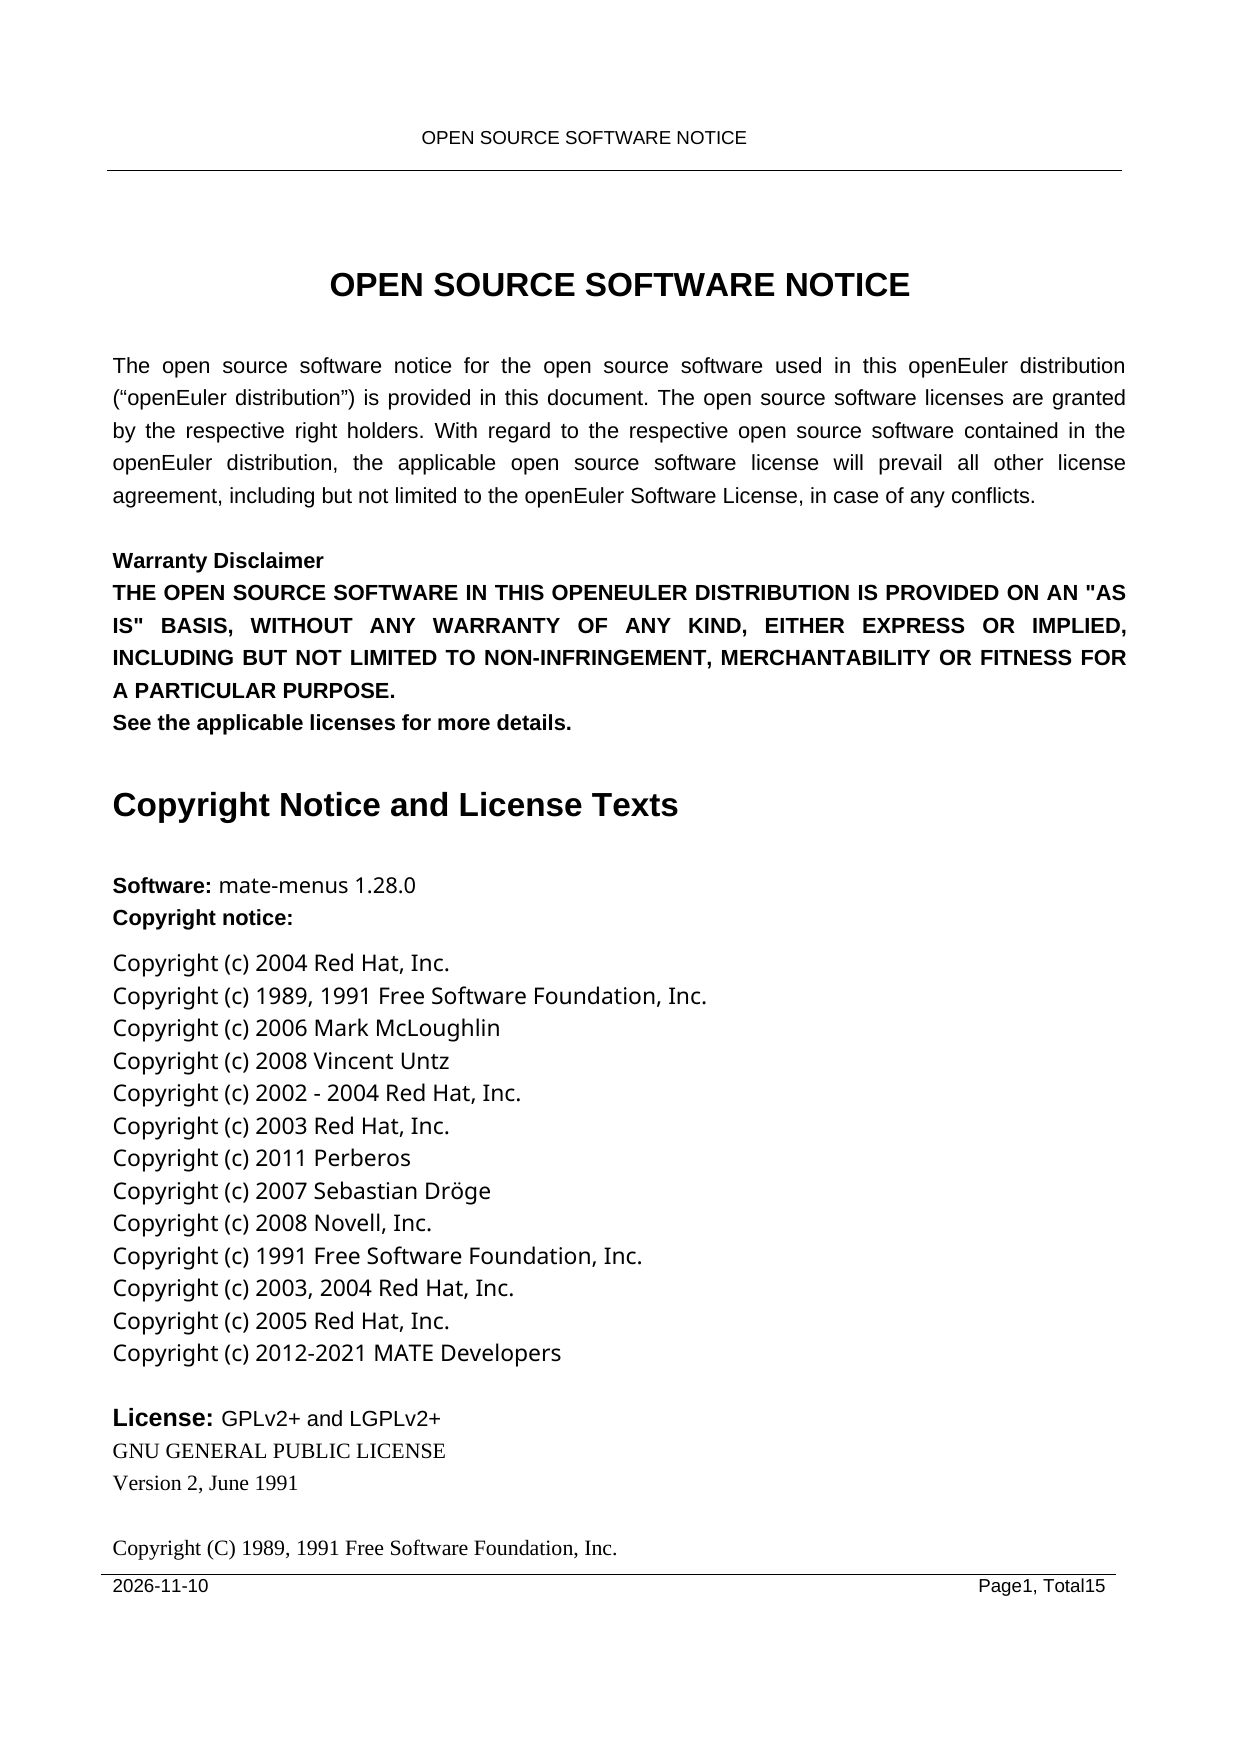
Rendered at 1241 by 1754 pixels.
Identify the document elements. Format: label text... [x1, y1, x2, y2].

text License: GPLv2+ and LGPLv2+ [112, 1402, 1128, 1434]
text Copyright notice: [112, 901, 1128, 934]
text The open source software notice for the open source software used in this openEuler distribution (“openEuler distribution”) is provided in this document. The open source software licenses are granted by the respective right holders. With regard to the respective open source software contained in the openEuler distribution, the applicable open source software license will prevail all other license agreement, including but not limited to the openEuler Software License, in case of any conflicts. [112, 349, 1128, 511]
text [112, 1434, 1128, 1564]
title Software: mate-menus 1.28.0 [112, 869, 1128, 901]
text THE OPEN SOURCE SOFTWARE IN THIS OPENEULER DISTRIBUTION IS PROVIDED ON AN "AS IS" BASIS, WITHOUT ANY WARRANTY OF ANY KIND, EITHER EXPRESS OR IMPLIED, INCLUDING BUT NOT LIMITED TO NON-INFRINGEMENT, MERCHANTABILITY OR FITNESS FOR A PARTICULAR PURPOSE. See the applicable licenses for more details. [112, 576, 1128, 739]
text Warranty Disclaimer [112, 544, 1128, 576]
text Copyright (c) 2004 Red Hat, Inc. Copyright (c) 1989, 1991 Free Software Foundation, Inc. Copyright (c) 2006 Mark McLoughlin Copyright (c) 2008 Vincent Untz Copyright (c) 2002 - 2004 Red Hat, Inc. Copyright (c) 2003 Red Hat, Inc. Copyright (c) 2011 Perberos Copyright (c) 2007 Sebastian Dröge Copyright (c) 2008 Novell, Inc. Copyright (c) 1991 Free Software Foundation, Inc. Copyright (c) 2003, 2004 Red Hat, Inc. Copyright (c) 2005 Red Hat, Inc. Copyright (c) 2012-2021 MATE Developers [112, 947, 1128, 1402]
text Copyright Notice and License Texts [112, 771, 1128, 836]
text OPEN SOURCE SOFTWARE NOTICE [112, 251, 1128, 316]
